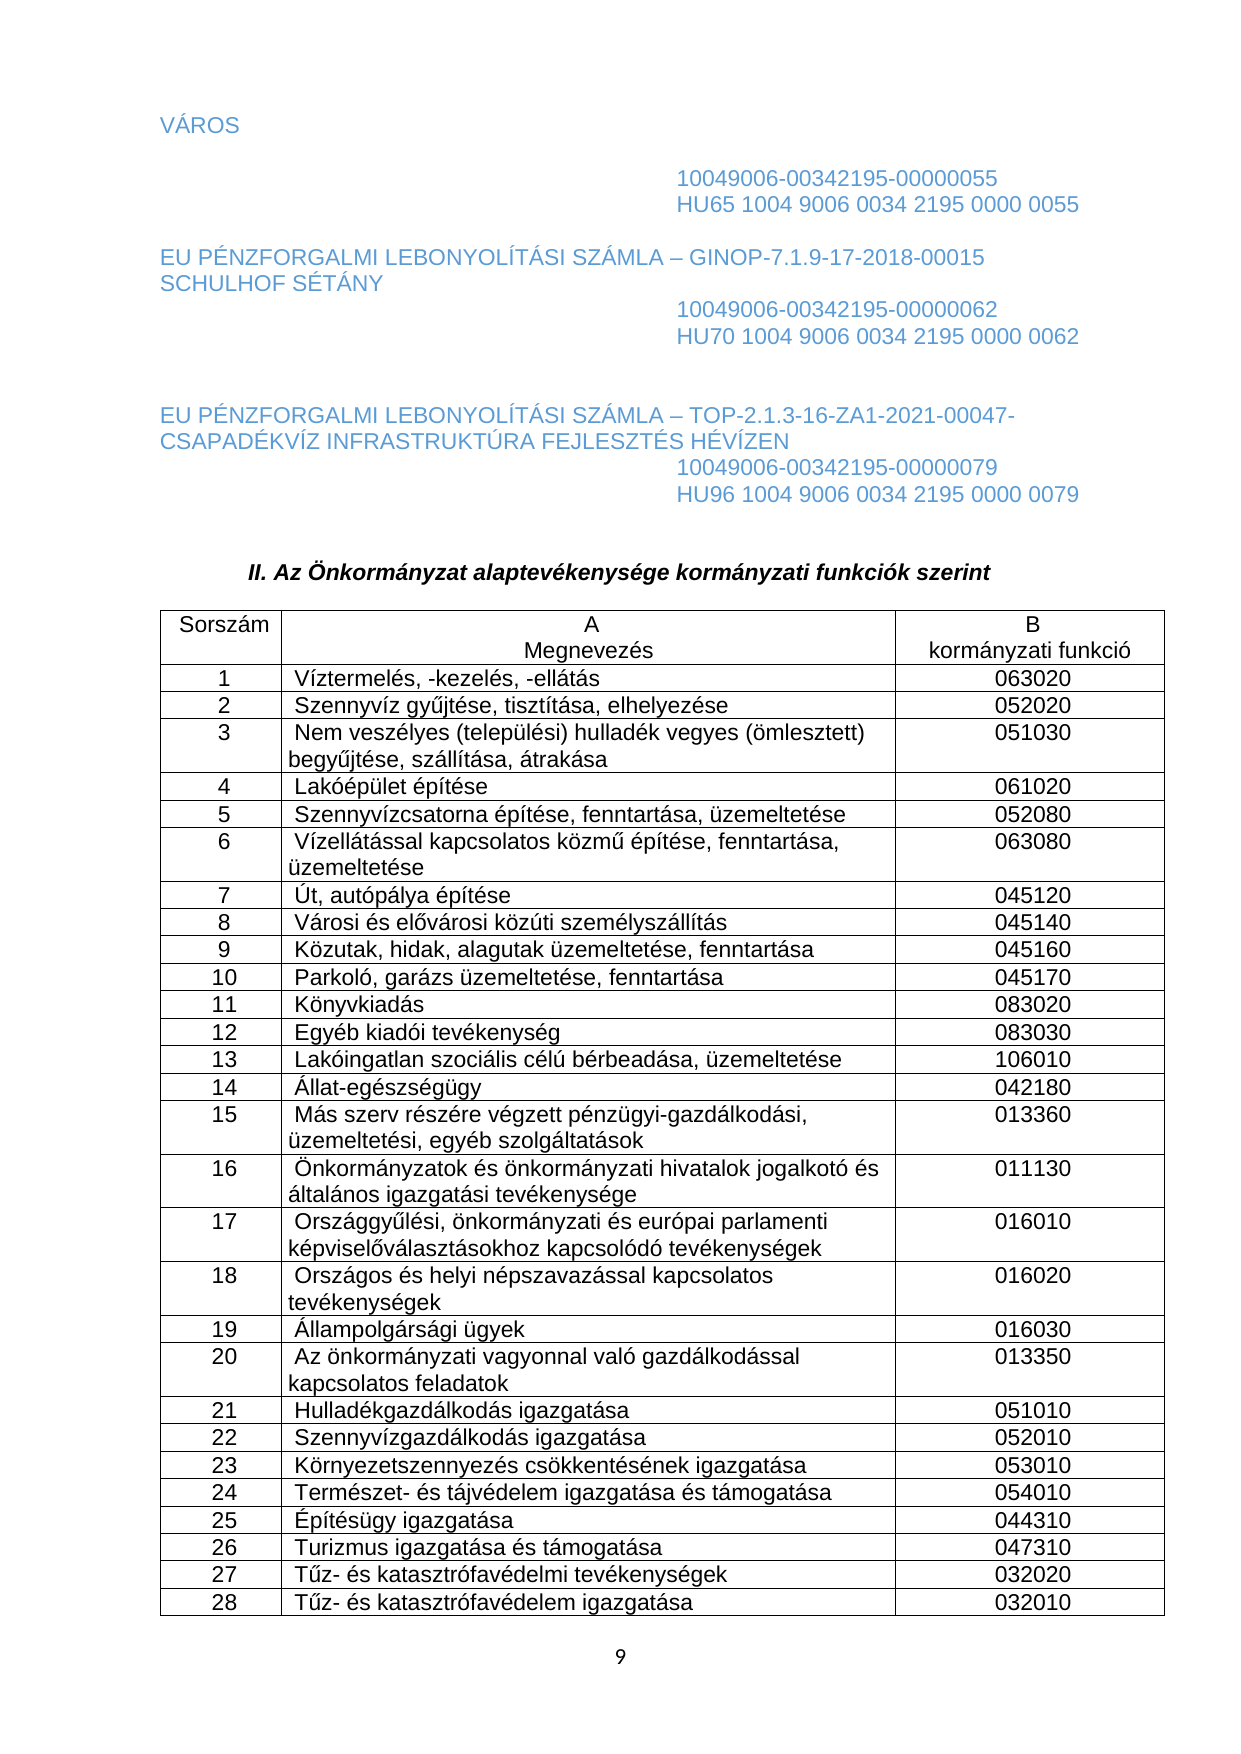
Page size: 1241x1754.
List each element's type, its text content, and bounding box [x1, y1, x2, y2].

table_cell Más szerv részére végzett pénzügyi-gazdálkodási, üzemeltetési, egyéb szolgáltatások [282, 1101, 895, 1153]
table_header B kormányzati funkció [896, 611, 1164, 663]
table_cell 016010 [896, 1208, 1164, 1261]
text 10049006-00342195-00000079 [159, 454, 1081, 481]
table_cell Könyvkiadás [282, 991, 895, 1018]
table_cell Önkormányzatok és önkormányzati hivatalok jogalkotó és általános igazgatási tevékenysége [282, 1155, 895, 1207]
table_cell 9 [161, 936, 281, 963]
table_cell Városi és elővárosi közúti személyszállítás [282, 909, 895, 935]
table_cell 24 [161, 1479, 281, 1506]
table_cell 053010 [896, 1452, 1164, 1478]
table_cell 044310 [896, 1507, 1164, 1533]
table_header A Megnevezés [282, 611, 895, 663]
table_cell 26 [161, 1534, 281, 1560]
table_cell 063080 [896, 828, 1164, 881]
table_cell 25 [161, 1507, 281, 1533]
table_cell 052010 [896, 1424, 1164, 1451]
table_cell 20 [161, 1343, 281, 1396]
table_cell 15 [161, 1101, 281, 1153]
text HU65 1004 9006 0034 2195 0000 0055 [603, 191, 1081, 217]
text 10049006-00342195-00000055 [603, 164, 1081, 191]
table_cell 106010 [896, 1046, 1164, 1072]
text HU96 1004 9006 0034 2195 0000 0079 [603, 481, 1081, 507]
table_cell 083030 [896, 1019, 1164, 1045]
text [159, 112, 1081, 138]
table_cell Út, autópálya építése [282, 882, 895, 908]
table_cell 016030 [896, 1316, 1164, 1342]
table_cell 051010 [896, 1397, 1164, 1423]
table_cell 16 [161, 1155, 281, 1207]
text EU pénzforgalmi lebonyolítási számla – GINOP-7.1.9-17-2018-00015 SCHULHOF SÉTÁNY [159, 243, 1081, 296]
table_cell 4 [161, 773, 281, 799]
table_cell Országgyűlési, önkormányzati és európai parlamenti képviselőválasztásokhoz kapcsolódó tevékenységek [282, 1208, 895, 1261]
table_cell 17 [161, 1208, 281, 1261]
table_cell Közutak, hidak, alagutak üzemeltetése, fenntartása [282, 936, 895, 963]
table_cell 3 [161, 719, 281, 772]
text HU70 1004 9006 0034 2195 0000 0062 [603, 323, 1081, 349]
table_cell 13 [161, 1046, 281, 1072]
table_cell 27 [161, 1561, 281, 1588]
table_cell 10 [161, 964, 281, 990]
table_cell Hulladékgazdálkodás igazgatása [282, 1397, 895, 1423]
table_cell Lakóingatlan szociális célú bérbeadása, üzemeltetése [282, 1046, 895, 1072]
table_cell 5 [161, 801, 281, 827]
table_cell 23 [161, 1452, 281, 1478]
table_cell 013360 [896, 1101, 1164, 1153]
text II. Az Önkormányzat alaptevékenysége kormányzati funkciók szerint [159, 558, 1081, 585]
table_cell Lakóépület építése [282, 773, 895, 799]
table_cell 045170 [896, 964, 1164, 990]
table_cell Nem veszélyes (települési) hulladék vegyes (ömlesztett) begyűjtése, szállítása, átrakása [282, 719, 895, 772]
table_cell 21 [161, 1397, 281, 1423]
table_cell 061020 [896, 773, 1164, 799]
table_cell Turizmus igazgatása és támogatása [282, 1534, 895, 1560]
table_cell 045120 [896, 882, 1164, 908]
table_cell 18 [161, 1262, 281, 1315]
table_header Sorszám [161, 611, 281, 663]
table_cell Természet- és tájvédelem igazgatása és támogatása [282, 1479, 895, 1506]
table_cell 12 [161, 1019, 281, 1045]
table_cell Környezetszennyezés csökkentésének igazgatása [282, 1452, 895, 1478]
text 10049006-00342195-00000062 [159, 296, 1081, 323]
table_cell 7 [161, 882, 281, 908]
table_cell Építésügy igazgatása [282, 1507, 895, 1533]
table_cell 016020 [896, 1262, 1164, 1315]
table_cell 051030 [896, 719, 1164, 772]
table_cell 6 [161, 828, 281, 881]
table_cell 052080 [896, 801, 1164, 827]
table_cell 045160 [896, 936, 1164, 963]
table_cell 28 [161, 1589, 281, 1615]
text EU pénzforgalmi lebonyolítási számla – TOP-2.1.3-16-ZA1-2021-00047-CsapadékVÍZ INFRASTRUKTÚRA FEJLESZTÉS HÉVÍZEN [159, 402, 1081, 454]
table_cell Állat-egészségügy [282, 1074, 895, 1100]
table_cell 8 [161, 909, 281, 935]
table_cell Állampolgársági ügyek [282, 1316, 895, 1342]
table_cell Vízellátással kapcsolatos közmű építése, fenntartása, üzemeltetése [282, 828, 895, 881]
table_cell 054010 [896, 1479, 1164, 1506]
table_cell 1 [161, 665, 281, 691]
table_cell 013350 [896, 1343, 1164, 1396]
table_cell Szennyvíz gyűjtése, tisztítása, elhelyezése [282, 692, 895, 718]
table_cell Tűz- és katasztrófavédelem igazgatása [282, 1589, 895, 1615]
table_cell Víztermelés, -kezelés, -ellátás [282, 665, 895, 691]
table_cell 032010 [896, 1589, 1164, 1615]
table_cell 2 [161, 692, 281, 718]
table_cell 11 [161, 991, 281, 1018]
table_cell 032020 [896, 1561, 1164, 1588]
table_cell Szennyvízcsatorna építése, fenntartása, üzemeltetése [282, 801, 895, 827]
table_cell Az önkormányzati vagyonnal való gazdálkodással kapcsolatos feladatok [282, 1343, 895, 1396]
table_cell Egyéb kiadói tevékenység [282, 1019, 895, 1045]
table_cell 052020 [896, 692, 1164, 718]
table_cell Országos és helyi népszavazással kapcsolatos tevékenységek [282, 1262, 895, 1315]
table_cell 045140 [896, 909, 1164, 935]
table_cell 047310 [896, 1534, 1164, 1560]
table_cell 042180 [896, 1074, 1164, 1100]
table_cell 011130 [896, 1155, 1164, 1207]
table_cell Szennyvízgazdálkodás igazgatása [282, 1424, 895, 1451]
table_cell 14 [161, 1074, 281, 1100]
table_cell 083020 [896, 991, 1164, 1018]
table_cell Tűz- és katasztrófavédelmi tevékenységek [282, 1561, 895, 1588]
table_cell Parkoló, garázs üzemeltetése, fenntartása [282, 964, 895, 990]
table_cell 19 [161, 1316, 281, 1342]
table_cell 063020 [896, 665, 1164, 691]
table_cell 22 [161, 1424, 281, 1451]
